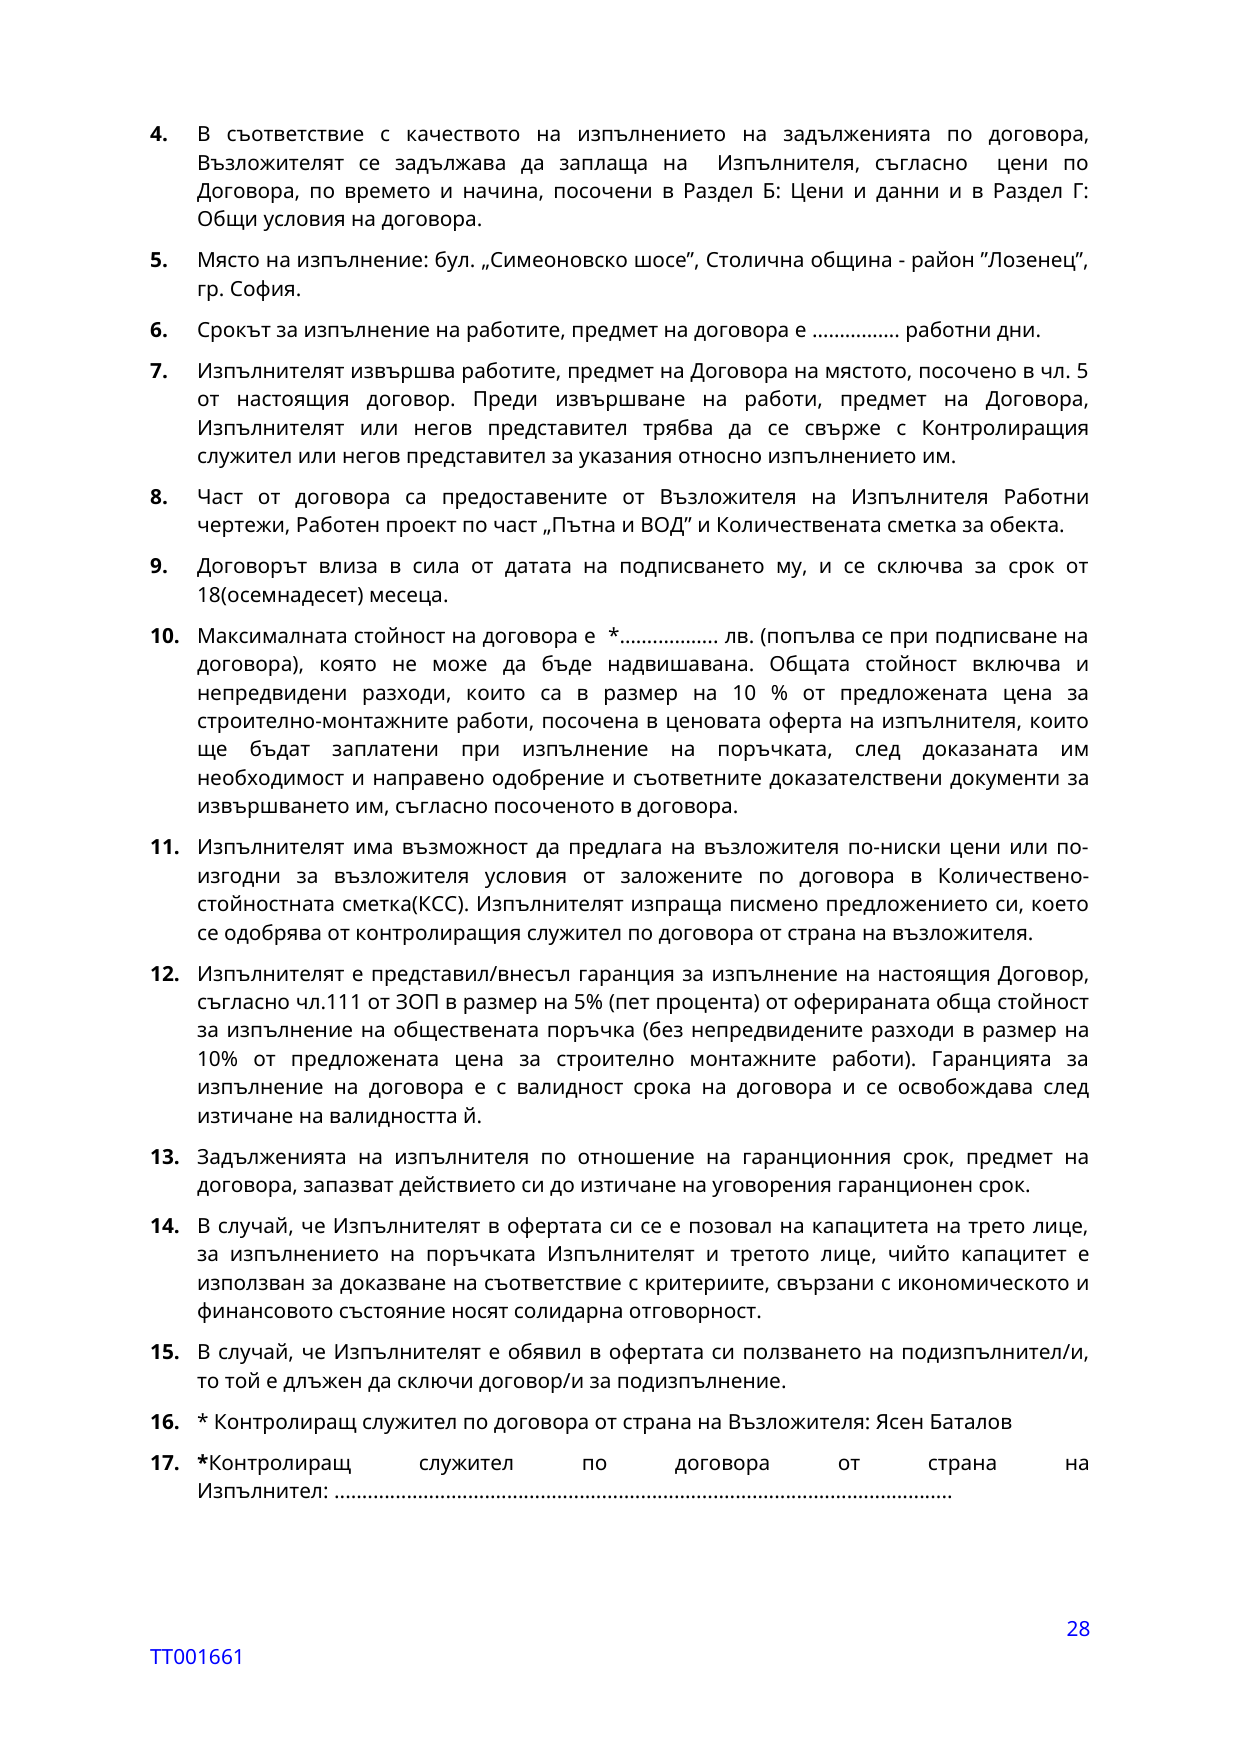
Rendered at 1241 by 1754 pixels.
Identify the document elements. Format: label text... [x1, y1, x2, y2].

list * Контролиращ служител по договора от страна на Възложителя: Ясен Баталов [150, 1407, 1090, 1435]
list В съответствие с качеството на изпълнението на задълженията по договора, Възложителят се задължава да заплаща на Изпълнителя, съгласно цени по Договора, по времето и начина, посочени в Раздел Б: Цени и данни и в Раздел Г: Общи условия на договора. [150, 119, 1090, 233]
list Изпълнителят извършва работите, предмет на Договора на мястото, посочено в чл. 5 от настоящия договор. Преди извършване на работи, предмет на Договора, Изпълнителят или негов представител трябва да се свърже с Контролиращия служител или негов представител за указания относно изпълнението им. [150, 356, 1090, 469]
list *Контролиращ служител по договора от страна на Изпълнител: ............................................................................................................... [150, 1448, 1090, 1504]
list Изпълнителят има възможност да предлага на възложителя по-ниски цени или по-изгодни за възложителя условия от заложените по договора в Количествено- стойностната сметка(КСС). Изпълнителят изпраща писмено предложението си, което се одобрява от контролиращия служител по договора от страна на възложителя. [150, 832, 1090, 946]
list В случай, че Изпълнителят в офертата си се е позовал на капацитета на трето лице, за изпълнението на поръчката Изпълнителят и третото лице, чийто капацитет е използван за доказване на съответствие с критериите, свързани с икономическото и финансовото състояние носят солидарна отговорност. [150, 1211, 1090, 1325]
list Място на изпълнение: бул. „Симеоновско шосе”, Столична община - район ”Лозенец”, гр. София. [150, 246, 1090, 302]
list Изпълнителят е представил/внесъл гаранция за изпълнение на настоящия Договор, съгласно чл.111 от ЗОП в размер на 5% (пет процента) от оферираната обща стойност за изпълнение на обществената поръчка (без непредвидените разходи в размер на 10% от предложената цена за строително монтажните работи). Гаранцията за изпълнение на договора е с валидност срока на договора и се освобождава след изтичане на валидността й. [150, 959, 1090, 1129]
list Част от договора са предоставените от Възложителя на Изпълнителя Работни чертежи, Работен проект по част „Пътна и ВОД” и Количествената сметка за обекта. [150, 482, 1090, 539]
list Максималната стойност на договора е *…….……….. лв. (попълва се при подписване на договора), която не може да бъде надвишавана. Общата стойност включва и непредвидени разходи, които са в размер на 10 % от предложената цена за строително-монтажните работи, посочена в ценовата оферта на изпълнителя, които ще бъдат заплатени при изпълнение на поръчката, след доказаната им необходимост и направено одобрение и съответните доказателствени документи за извършването им, съгласно посоченото в договора. [150, 621, 1090, 820]
list Задълженията на изпълнителя по отношение на гаранционния срок, предмет на договора, запазват действието си до изтичане на уговорения гаранционен срок. [150, 1142, 1090, 1199]
list Договорът влиза в сила от датата на подписването му, и се сключва за срок от 18(осемнадесет) месеца. [150, 551, 1090, 608]
list В случай, че Изпълнителят е обявил в офертата си ползването на подизпълнител/и, то той е длъжен да сключи договор/и за подизпълнение. [150, 1337, 1090, 1394]
list Срокът за изпълнение на работите, предмет на договора е ……………. работни дни. [150, 315, 1090, 343]
